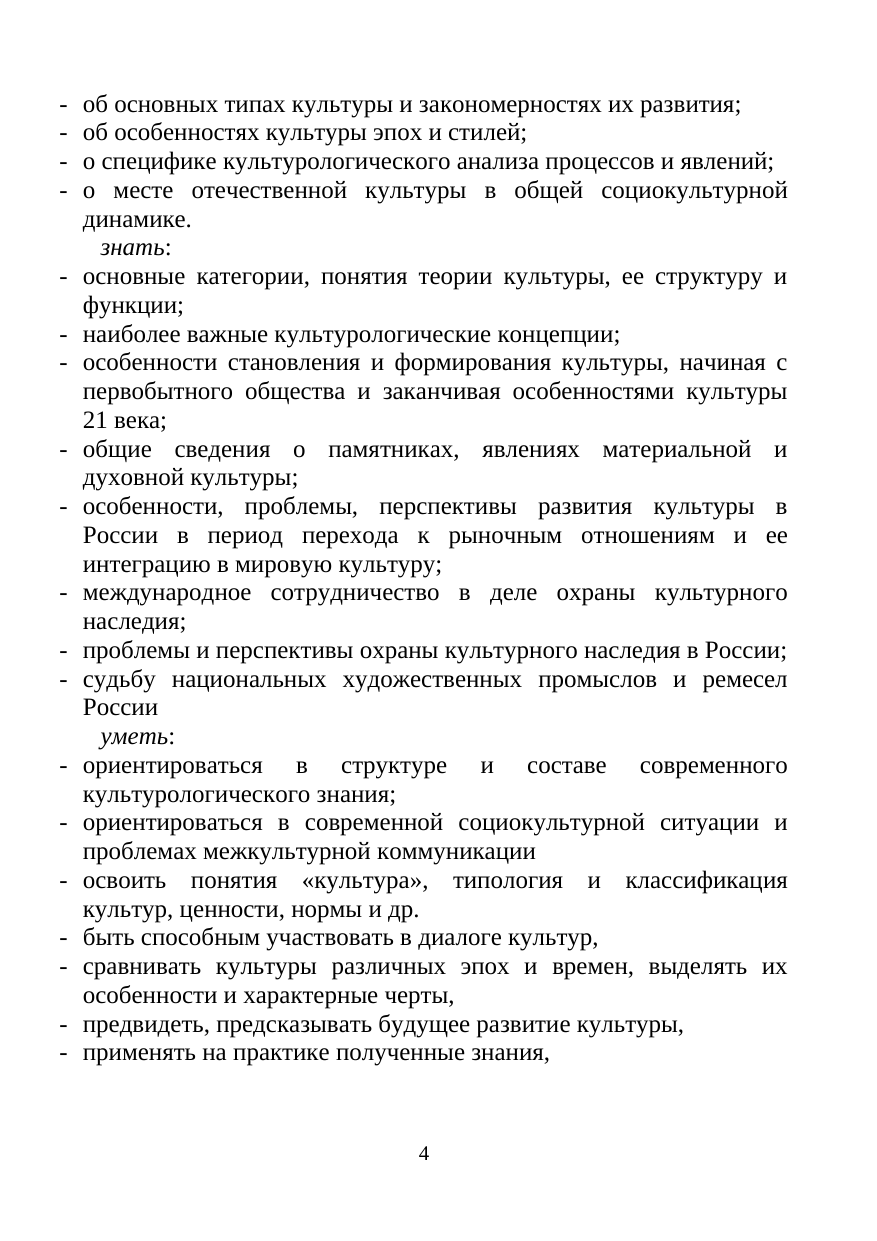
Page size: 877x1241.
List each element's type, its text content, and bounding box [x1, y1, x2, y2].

list о специфике культурологического анализа процессов и явлений; [59, 146, 788, 175]
list особенности, проблемы, перспективы развития культуры в России в период перехода к рыночным отношениям и ее интеграцию в мировую культуру; [59, 491, 788, 577]
list об особенностях культуры эпох и стилей; [59, 117, 788, 146]
list судьбу национальных художественных промыслов и ремесел России [59, 664, 788, 721]
list основные категории, понятия теории культуры, ее структуру и функции; [59, 261, 788, 319]
list применять на практике полученные знания, [59, 1037, 788, 1066]
list особенности становления и формирования культуры, начиная с первобытного общества и заканчивая особенностями культуры 21 века; [59, 347, 788, 434]
list проблемы и перспективы охраны культурного наследия в России; [59, 635, 788, 664]
list общие сведения о памятниках, явлениях материальной и духовной культуры; [59, 434, 788, 491]
list об основных типах культуры и закономерностях их развития; [59, 89, 788, 117]
text уметь: [59, 721, 788, 750]
list предвидеть, предсказывать будущее развитие культуры, [59, 1009, 788, 1037]
list освоить понятия «культура», типология и классификация культур, ценности, нормы и др. [59, 865, 788, 922]
list быть способным участвовать в диалоге культур, [59, 922, 788, 951]
list сравнивать культуры различных эпох и времен, выделять их особенности и характерные черты, [59, 951, 788, 1009]
list международное сотрудничество в деле охраны культурного наследия; [59, 577, 788, 635]
list ориентироваться в современной социокультурной ситуации и проблемах межкультурной коммуникации [59, 807, 788, 865]
list о месте отечественной культуры в общей социокультурной динамике. [59, 175, 788, 232]
text знать: [59, 232, 788, 261]
list наиболее важные культурологические концепции; [59, 319, 788, 347]
list ориентироваться в структуре и составе современного культурологического знания; [59, 750, 788, 807]
